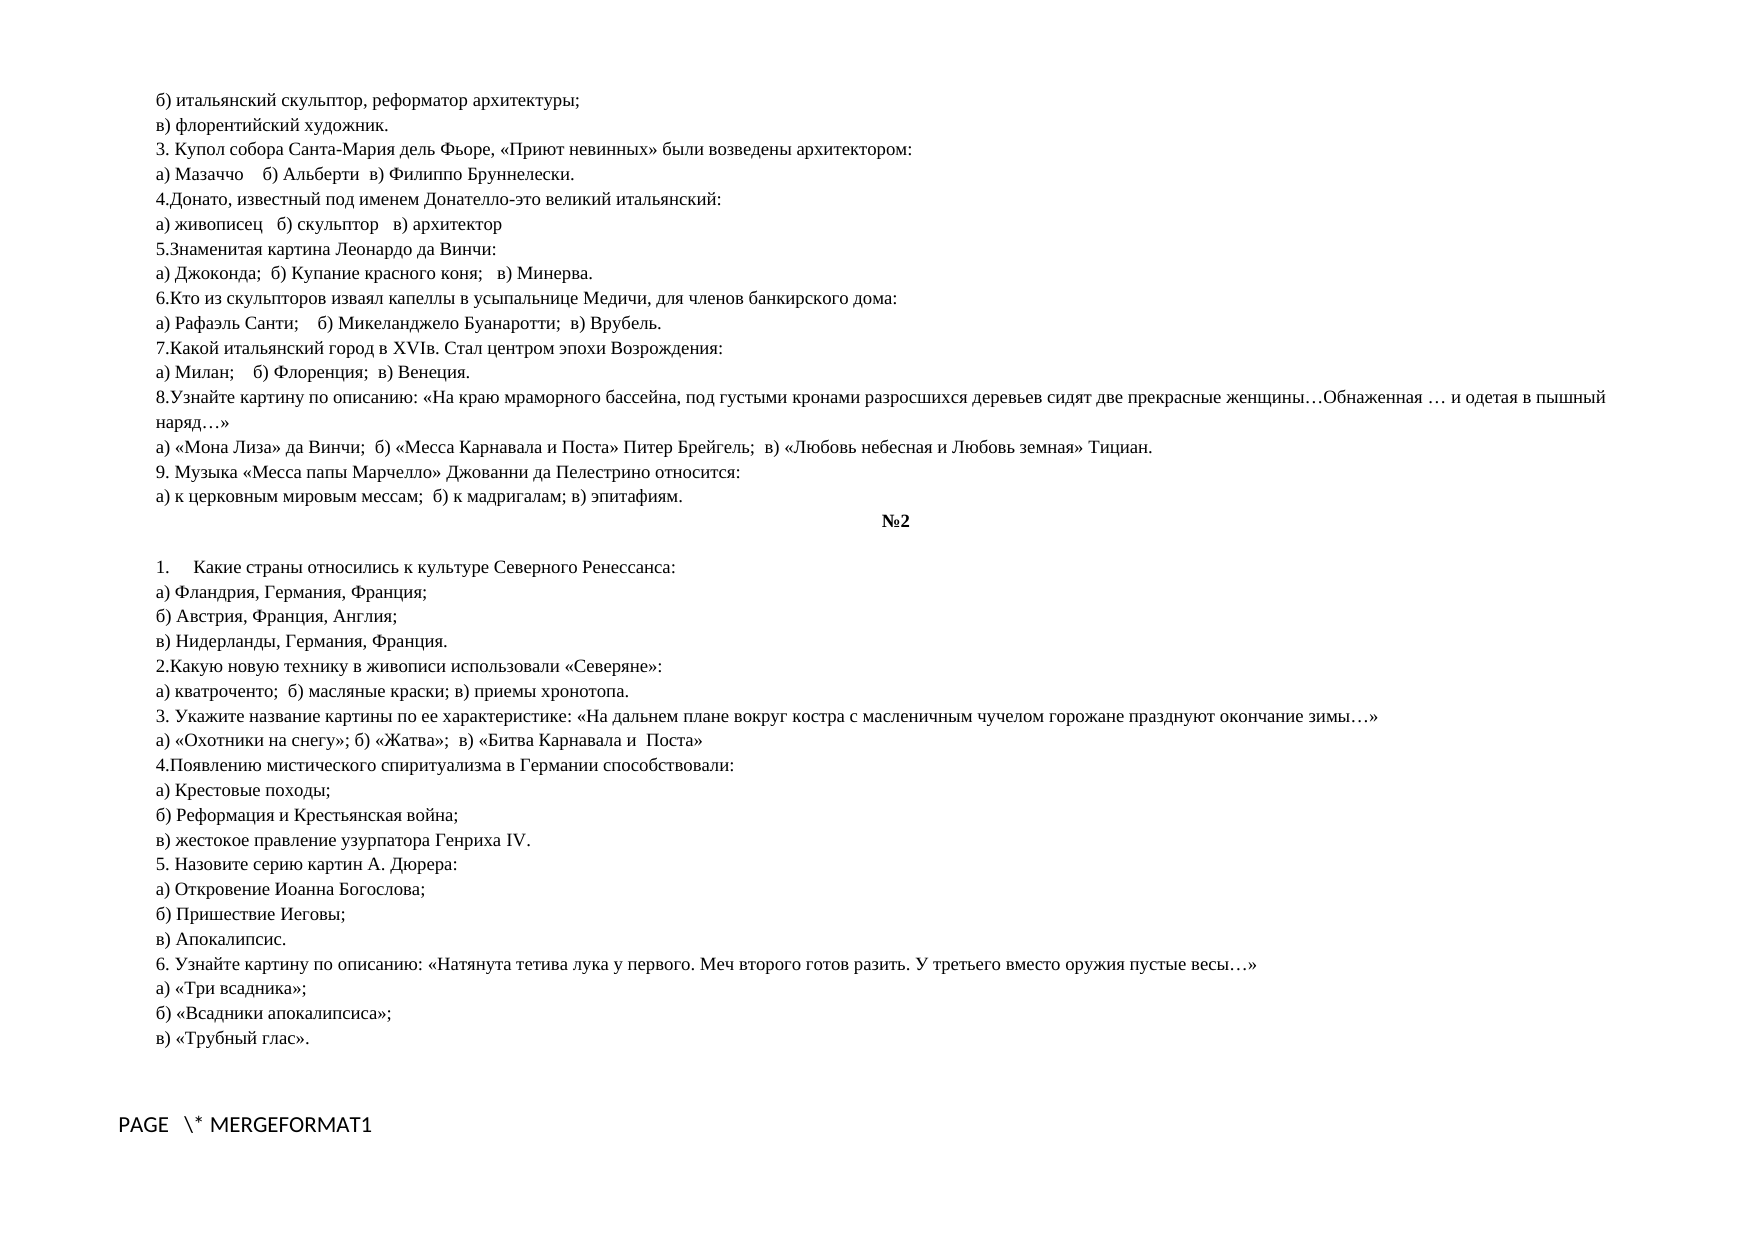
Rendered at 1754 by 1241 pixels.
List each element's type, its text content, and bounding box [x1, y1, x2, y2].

text 4.Донато, известный под именем Донателло-это великий итальянский: [156, 188, 1636, 209]
text 2.Какую новую технику в живописи использовали «Северяне»: [156, 655, 1636, 676]
text а) Джоконда; б) Купание красного коня; в) Минерва. [156, 262, 1636, 284]
text б) «Всадники апокалипсиса»; [156, 1002, 1636, 1023]
text 6.Кто из скульпторов изваял капеллы в усыпальнице Медичи, для членов банкирского дома: [156, 287, 1636, 308]
text а) живописец б) скульптор в) архитектор [156, 213, 1636, 234]
text 5. Назовите серию картин А. Дюрера: [156, 853, 1636, 875]
text 3. Купол собора Санта-Мария дель Фьоре, «Приют невинных» были возведены архитектором: [156, 138, 1636, 160]
text б) итальянский скульптор, реформатор архитектуры; [156, 89, 1636, 110]
text 9. Музыка «Месса папы Марчелло» Джованни да Пелестрино относится: [156, 461, 1636, 482]
text в) «Трубный глас». [156, 1027, 1636, 1048]
text а) «Мона Лиза» да Винчи; б) «Месса Карнавала и Поста» Питер Брейгель; в) «Любовь небесная и Любовь земная» Тициан. [156, 436, 1636, 457]
text в) флорентийский художник. [156, 113, 1636, 135]
text 5.Знаменитая картина Леонардо да Винчи: [156, 237, 1636, 259]
text а) Крестовые походы; [156, 779, 1636, 800]
text 7.Какой итальянский город в XVIв. Стал центром эпохи Возрождения: [156, 337, 1636, 358]
text в) жестокое правление узурпатора Генриха IV. [156, 828, 1636, 850]
text а) Рафаэль Санти; б) Микеланджело Буанаротти; в) Врубель. [156, 312, 1636, 333]
text в) Апокалипсис. [156, 928, 1636, 949]
text №2 [156, 510, 1636, 532]
text б) Реформация и Крестьянская война; [156, 804, 1636, 825]
text а) «Три всадника»; [156, 977, 1636, 999]
text б) Австрия, Франция, Англия; [156, 605, 1636, 627]
text а) Милан; б) Флоренция; в) Венеция. [156, 361, 1636, 383]
text а) Откровение Иоанна Богослова; [156, 878, 1636, 899]
text 8.Узнайте картину по описанию: «На краю мраморного бассейна, под густыми кронами разросшихся деревьев сидят две прекрасные женщины…Обнаженная … и одетая в пышный наряд…» [156, 386, 1636, 432]
text б) Пришествие Иеговы; [156, 903, 1636, 924]
text 6. Узнайте картину по описанию: «Натянута тетива лука у первого. Меч второго готов разить. У третьего вместо оружия пустые весы…» [156, 952, 1636, 974]
text 4.Появлению мистического спиритуализма в Германии способствовали: [156, 754, 1636, 776]
text а) Мазаччо б) Альберти в) Филиппо Бруннелески. [156, 163, 1636, 184]
text а) Фландрия, Германия, Франция; [156, 581, 1636, 602]
text в) Нидерланды, Германия, Франция. [156, 630, 1636, 652]
text а) кватроченто; б) масляные краски; в) приемы хронотопа. 3. Укажите название картины по ее характеристике: «На дальнем плане вокруг костра с масленичным чучелом горожане празднуют окончание зимы…» [156, 680, 1636, 726]
list Какие страны относились к культуре Северного Ренессанса: [156, 556, 1636, 577]
text а) к церковным мировым мессам; б) к мадригалам; в) эпитафиям. [156, 485, 1636, 507]
text а) «Охотники на снегу»; б) «Жатва»; в) «Битва Карнавала и Поста» [156, 729, 1636, 751]
